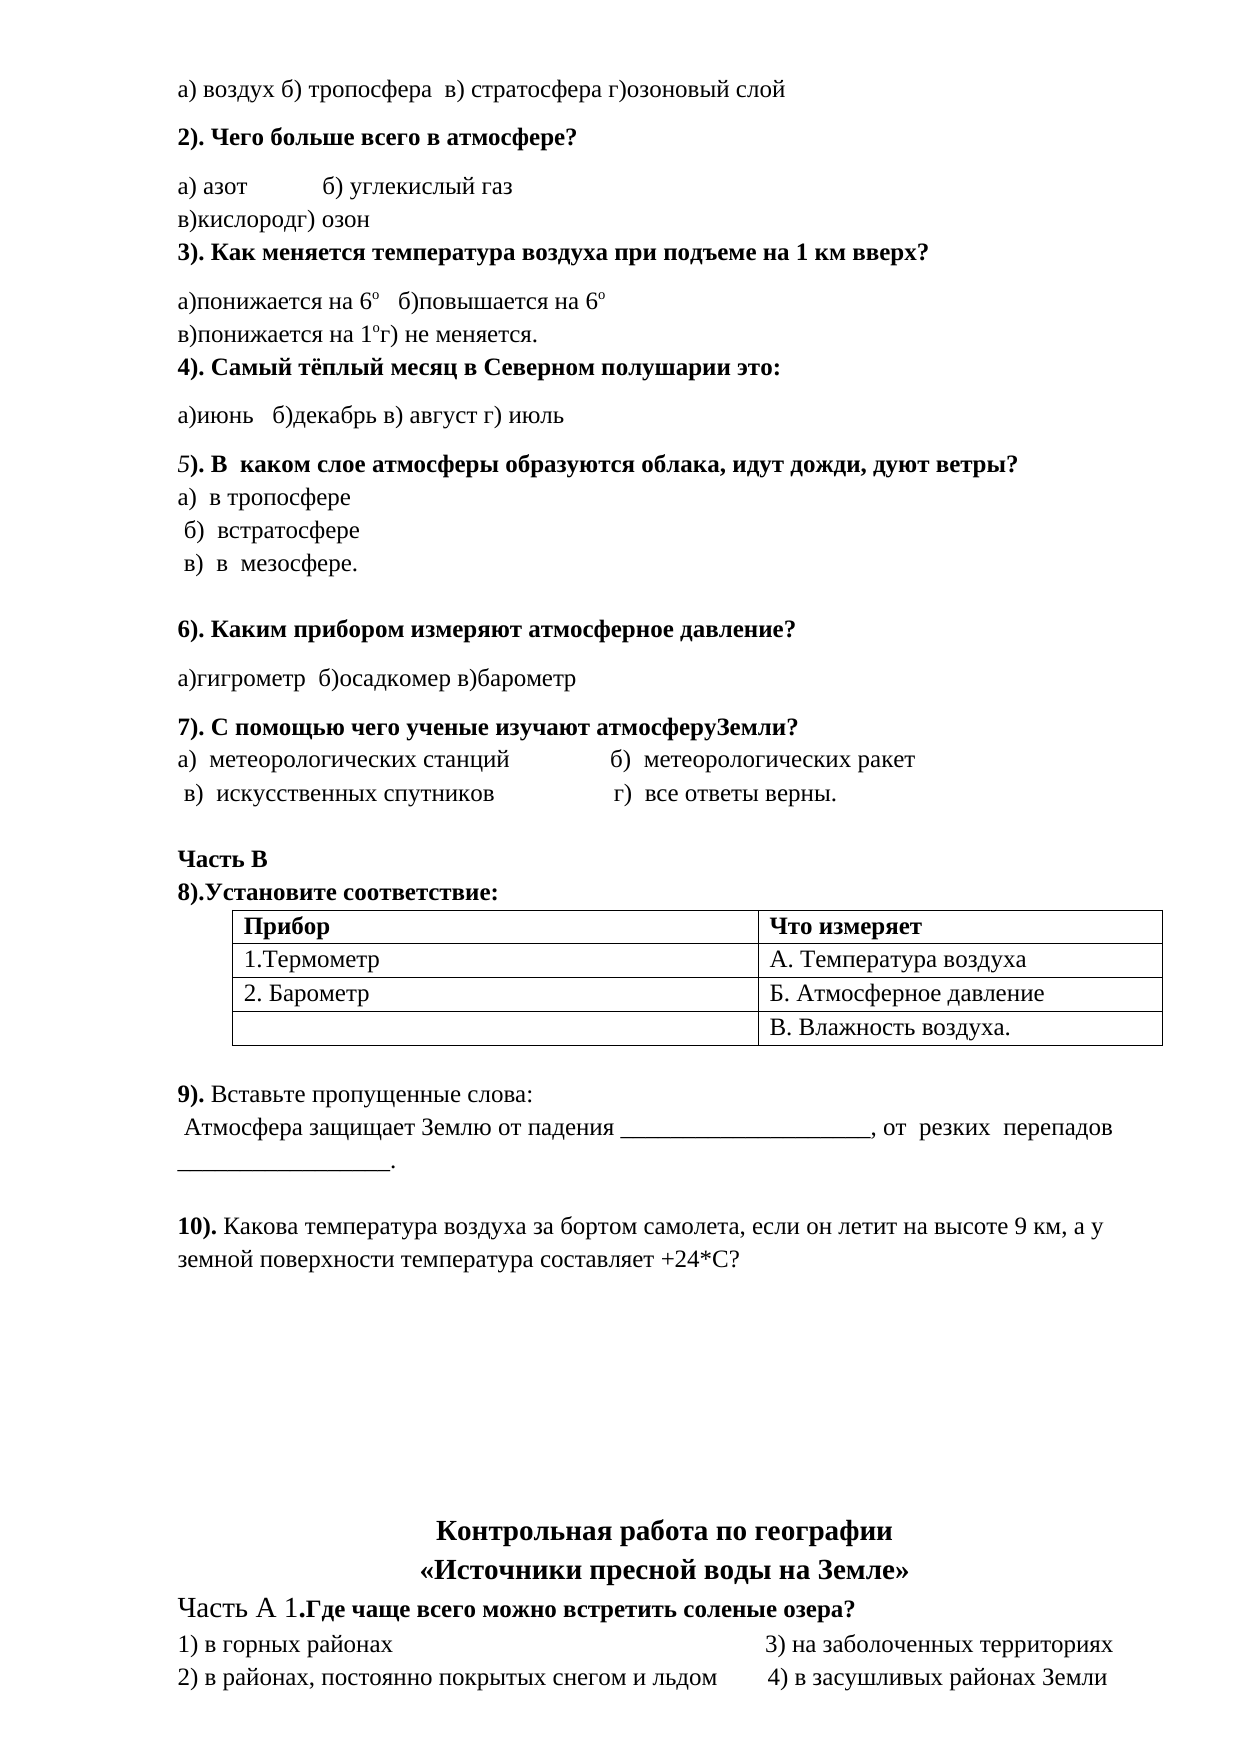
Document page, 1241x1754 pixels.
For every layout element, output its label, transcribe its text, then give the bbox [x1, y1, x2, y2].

text Часть В [177, 844, 1152, 872]
text а)понижается на 6о б)повышается на 6о [177, 286, 1152, 314]
text 5). В каком слое атмосферы образуются облака, идут дожди, дуют ветры? а) в тропосфере [177, 449, 1152, 511]
table_header Что измеряет [759, 911, 1162, 943]
table_cell 2. Барометр [233, 978, 758, 1011]
text 2). Чего больше всего в атмосфере? [177, 122, 1152, 151]
table_cell А. Температура воздуха [759, 944, 1162, 977]
table_cell Б. Атмосферное давление [759, 978, 1162, 1011]
text а) азот б) углекислый газ [177, 171, 1152, 200]
text Часть А 1.Где чаще всего можно встретить соленые озера? [177, 1591, 1152, 1624]
text в)понижается на 1ог) не меняется. [177, 319, 1152, 348]
text 2) в районах, постоянно покрытых снегом и льдом 4) в засушливых районах Земли [177, 1662, 1152, 1691]
text 9). Вставьте пропущенные слова: [177, 1079, 1152, 1107]
text а)июнь б)декабрь в) август г) июль [177, 401, 1152, 429]
text а)гигрометр б)осадкомер в)барометр [177, 663, 1152, 692]
text Атмосфера защищает Землю от падения ____________________, от резких перепадов _________________. [177, 1112, 1152, 1173]
text 7). С помощью чего ученые изучают атмосферуЗемли? [177, 712, 1152, 740]
table_cell В. Влажность воздуха. [759, 1012, 1162, 1045]
text 8).Установите соответствие: [177, 877, 1152, 905]
text в) искусственных спутников г) все ответы верны. [177, 778, 1152, 806]
text а) метеорологических станций б) метеорологических ракет [177, 744, 1152, 773]
text 10). Какова температура воздуха за бортом самолета, если он летит на высоте 9 км, а у земной поверхности температура составляет +24*С? [177, 1211, 1152, 1273]
text 6). Каким прибором измеряют атмосферное давление? [177, 614, 1152, 643]
table_header Прибор [233, 911, 758, 943]
text 3). Как меняется температура воздуха при подъеме на 1 км вверх? [177, 237, 1152, 266]
table_cell [233, 1012, 758, 1045]
table_cell 1.Термометр [233, 944, 758, 977]
text «Источники пресной воды на Земле» [177, 1552, 1152, 1586]
text 1) в горных районах 3) на заболоченных территориях [177, 1629, 1152, 1658]
text 4). Самый тёплый месяц в Северном полушарии это: [177, 352, 1152, 381]
text в) в мезосфере. [177, 548, 1152, 577]
text в)кислородг) озон [177, 204, 1152, 233]
text б) встратосфере [177, 515, 1152, 544]
text Контрольная работа по географии [177, 1513, 1152, 1547]
text а) воздух б) тропосфера в) стратосфера г)озоновый слой [177, 74, 1152, 103]
